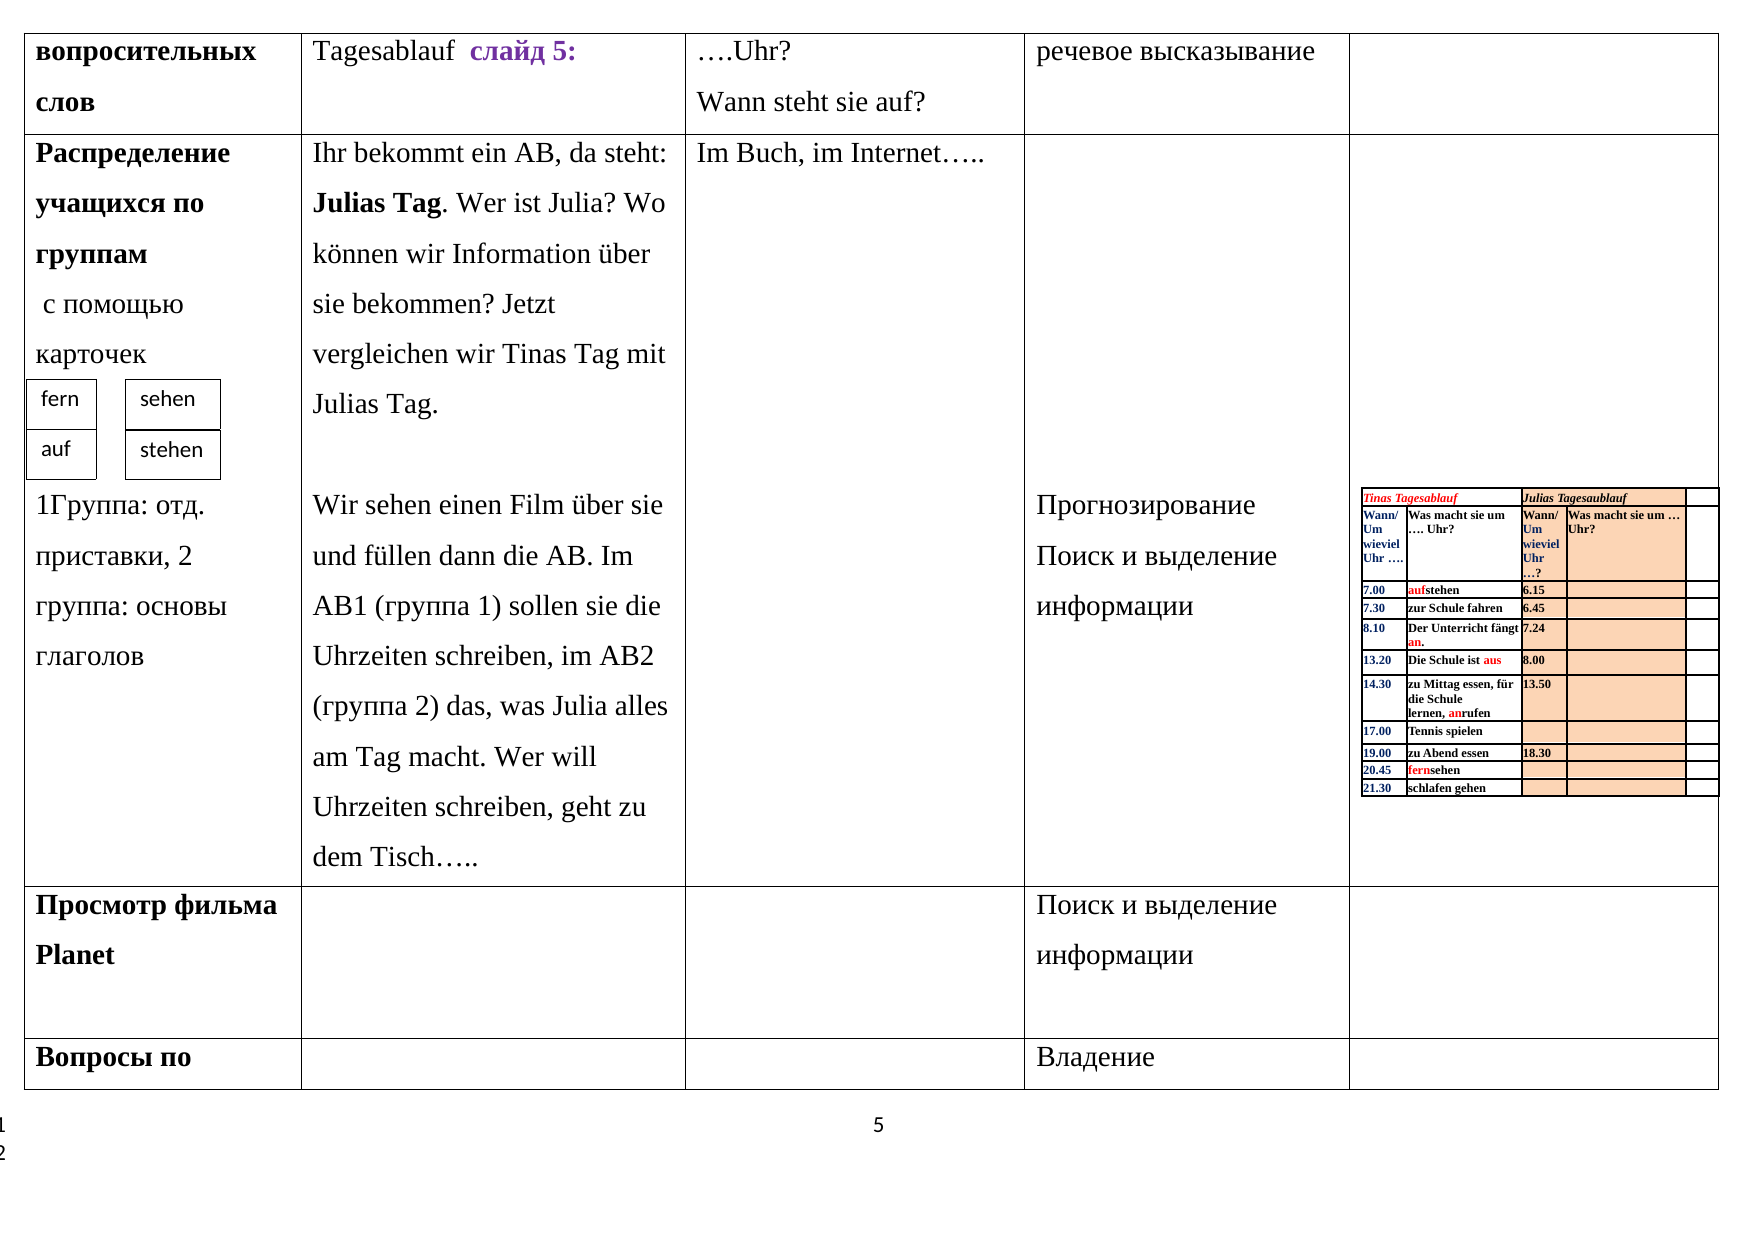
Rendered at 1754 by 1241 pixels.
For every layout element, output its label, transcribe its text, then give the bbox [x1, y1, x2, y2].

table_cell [686, 1039, 1024, 1089]
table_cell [25, 1039, 301, 1089]
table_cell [1350, 34, 1718, 134]
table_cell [1350, 1039, 1718, 1089]
table_cell Поиск и выделение информации [1025, 887, 1349, 1038]
table_cell Прогнозирование Поиск и выделение информации [1025, 135, 1349, 886]
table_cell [686, 34, 1024, 134]
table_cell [302, 34, 685, 134]
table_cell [1025, 1039, 1349, 1089]
table_cell [686, 887, 1024, 1038]
table_cell Распределение учащихся по группам с помощью карточек 1Группа: отд. приставки, 2 группа: основы глаголов [25, 135, 301, 886]
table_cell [25, 34, 301, 134]
table_cell [1350, 887, 1718, 1038]
table_cell [302, 887, 685, 1038]
table_cell [1350, 135, 1718, 886]
table_cell Im Buch, im Internet….. [686, 135, 1024, 886]
table_cell Просмотр фильма Planet [25, 887, 301, 1038]
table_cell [302, 1039, 685, 1089]
table_cell Ihr bekommt ein AB, da steht: Julias Tag. Wer ist Julia? Wo können wir Information über sie bekommen? Jetzt vergleichen wir Tinas Tag mit Julias Tag. Wir sehen einen Film über sie und füllen dann die AB. Im AB1 (группа 1) sollen sie die Uhrzeiten schreiben, im AB2 (группа 2) das, was Julia alles am Tag macht. Wer will Uhrzeiten schreiben, geht zu dem Tisch….. [302, 135, 685, 886]
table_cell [1025, 34, 1349, 134]
